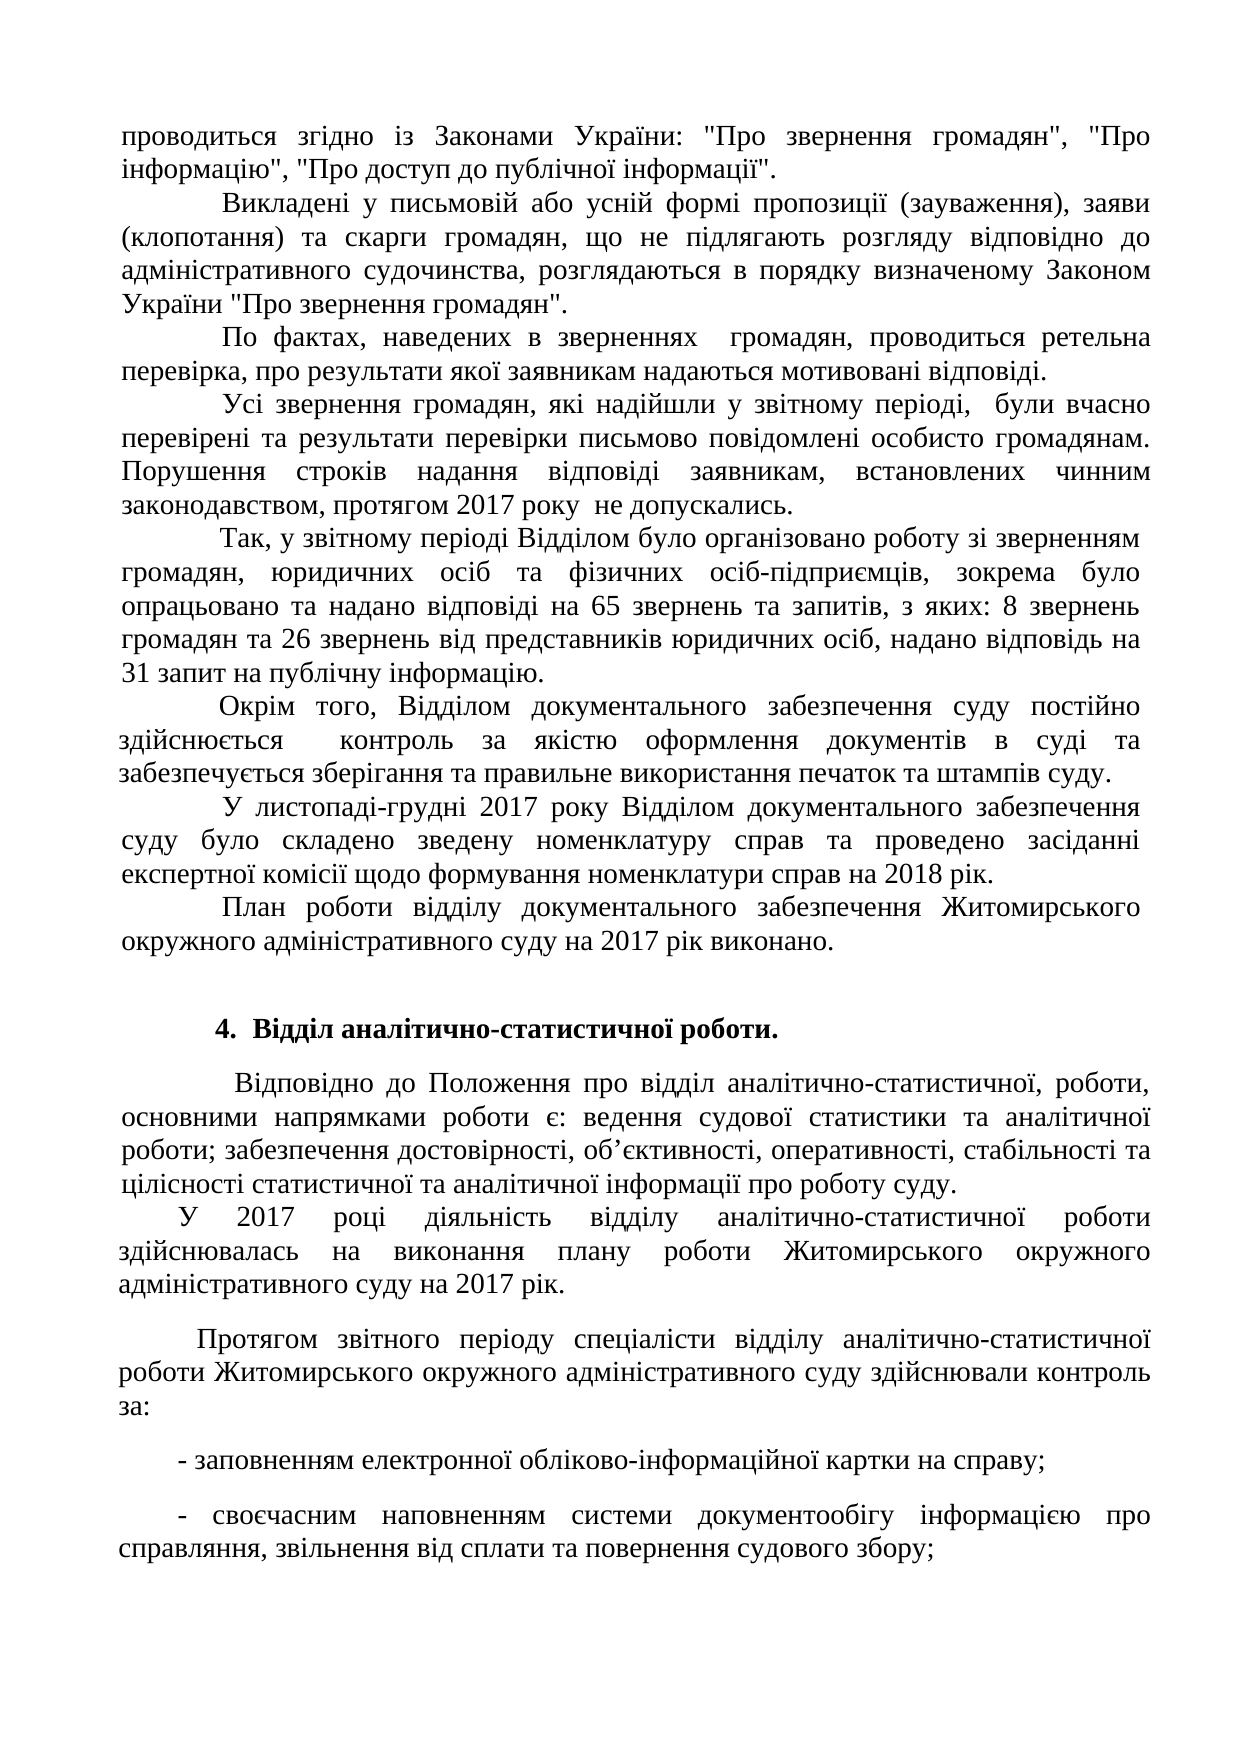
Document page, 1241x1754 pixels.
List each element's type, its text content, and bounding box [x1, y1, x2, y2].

text План роботи відділу документального забезпечення Житомирського окружного адміністративного суду на 2017 рік виконано. [121, 889, 1141, 957]
text Так, у звітному періоді Відділом було організовано роботу зі зверненням громадян, юридичних осіб та фізичних осіб-підприємців, зокрема було опрацьовано та надано відповіді на 65 звернень та запитів, з яких: 8 звернень громадян та 26 звернень від представників юридичних осіб, надано відповідь на 31 запит на публічну інформацію. [121, 521, 1141, 688]
text Протягом звітного періоду спеціалісти відділу аналітично-статистичної роботи Житомирського окружного адміністративного суду здійснювали контроль за: [118, 1321, 1152, 1422]
text Викладені у письмовій або усній формі пропозиції (зауваження), заяви (клопотання) та скарги громадян, що не підлягають розгляду відповідно до адміністративного судочинства, розглядаються в порядку визначеному Законом України "Про звернення громадян". [121, 185, 1152, 319]
list Відділ аналітично-статистичної роботи. [215, 1011, 1152, 1044]
text У 2017 році діяльність відділу аналітично-статистичної роботи здійснювалась на виконання плану роботи Житомирського окружного адміністративного суду на 2017 рік. [118, 1199, 1152, 1300]
text - заповненням електронної обліково-інформаційної картки на справу; [118, 1442, 1152, 1476]
text По фактах, наведених в зверненнях громадян, проводиться ретельна перевірка, про результати якої заявникам надаються мотивовані відповіді. [121, 319, 1152, 386]
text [121, 118, 1152, 185]
text - своєчасним наповненням системи документообігу інформацією про справляння, звільнення від сплати та повернення судового збору; [118, 1497, 1152, 1564]
text У листопаді-грудні 2017 року Відділом документального забезпечення суду було складено зведену номенклатуру справ та проведено засіданні експертної комісії щодо формування номенклатури справ на 2018 рік. [121, 789, 1141, 889]
text Окрім того, Відділом документального забезпечення суду постійно здійснюється контроль за якістю оформлення документів в суді та забезпечується зберігання та правильне використання печаток та штампів суду. [118, 688, 1141, 789]
text Усі звернення громадян, які надійшли у звітному періоді, були вчасно перевірені та результати перевірки письмово повідомлені особисто громадянам. Порушення строків надання відповіді заявникам, встановлених чинним законодавством, протягом 2017 року не допускались. [121, 386, 1152, 521]
text Відповідно до Положення про відділ аналітично-статистичної, роботи, основними напрямками роботи є: ведення судової статистики та аналітичної роботи; забезпечення достовірності, об’єктивності, оперативності, стабільності та цілісності статистичної та аналітичної інформації про роботу суду. [121, 1065, 1152, 1199]
